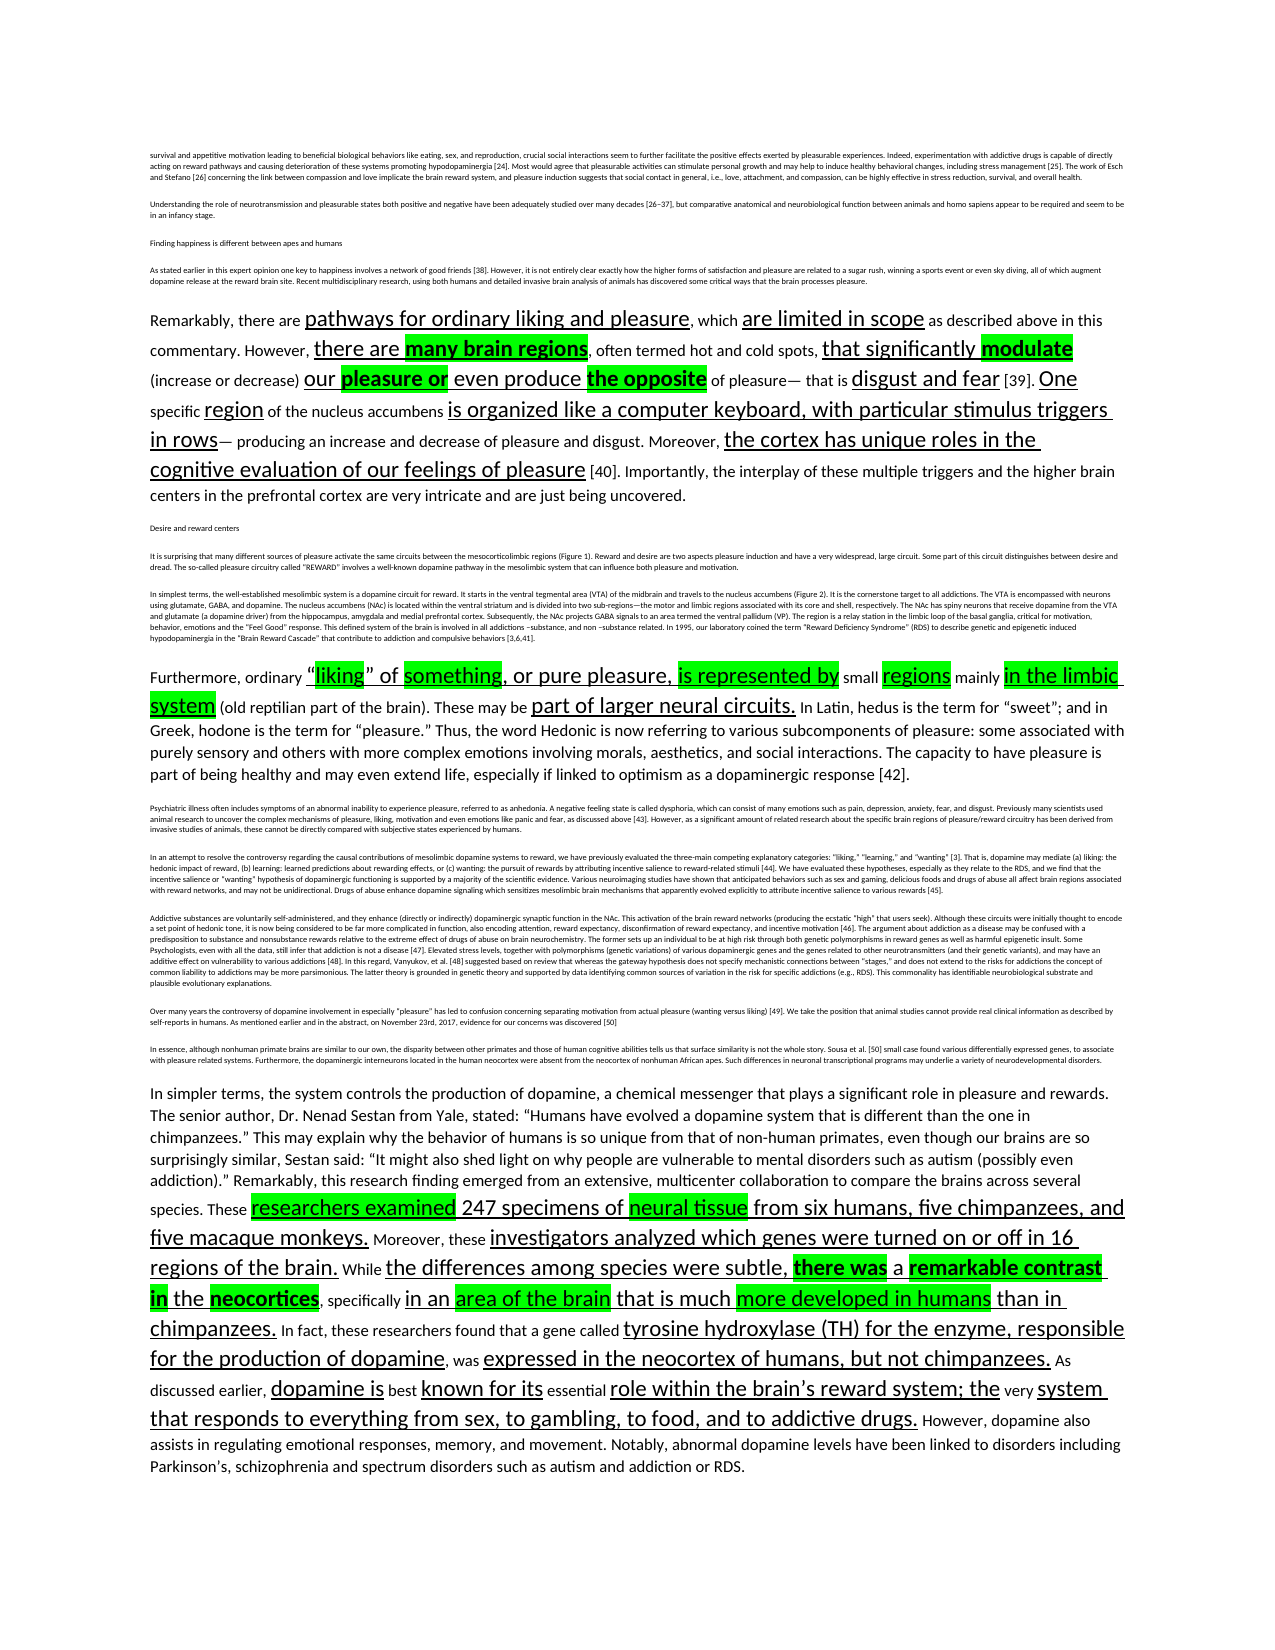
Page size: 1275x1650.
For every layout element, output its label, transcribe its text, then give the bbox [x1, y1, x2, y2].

text Remarkably, there are pathways for ordinary liking and pleasure, which are limited in scope as described above in this commentary. However, there are many brain regions, often termed hot and cold spots, that significantly modulate (increase or decrease) our pleasure or even produce the opposite of pleasure— that is disgust and fear [39]. One specific region of the nucleus accumbens is organized like a computer keyboard, with particular stimulus triggers in rows— producing an increase and decrease of pleasure and disgust. Moreover, the cortex has unique roles in the cognitive evaluation of our feelings of pleasure [40]. Importantly, the interplay of these multiple triggers and the higher brain centers in the prefrontal cortex are very intricate and are just being uncovered. [150, 304, 1125, 505]
text Furthermore, ordinary “liking” of something, or pure pleasure, is represented by small regions mainly in the limbic system (old reptilian part of the brain). These may be part of larger neural circuits. In Latin, hedus is the term for “sweet”; and in Greek, hodone is the term for “pleasure.” Thus, the word Hedonic is now referring to various subcomponents of pleasure: some associated with purely sensory and others with more complex emotions involving morals, aesthetics, and social interactions. The capacity to have pleasure is part of being healthy and may even extend life, especially if linked to optimism as a dopaminergic response [42]. [150, 661, 1125, 785]
text In simpler terms, the system controls the production of dopamine, a chemical messenger that plays a significant role in pleasure and rewards. The senior author, Dr. Nenad Sestan from Yale, stated: “Humans have evolved a dopamine system that is different than the one in chimpanzees.” This may explain why the behavior of humans is so unique from that of non-human primates, even though our brains are so surprisingly similar, Sestan said: “It might also shed light on why people are vulnerable to mental disorders such as autism (possibly even addiction).” Remarkably, this research finding emerged from an extensive, multicenter collaboration to compare the brains across several species. These researchers examined 247 specimens of neural tissue from six humans, five chimpanzees, and five macaque monkeys. Moreover, these investigators analyzed which genes were turned on or off in 16 regions of the brain. While the differences among species were subtle, there was a remarkable contrast in the neocortices, specifically in an area of the brain that is much more developed in humans than in chimpanzees. In fact, these researchers found that a gene called tyrosine hydroxylase (TH) for the enzyme, responsible for the production of dopamine, was expressed in the neocortex of humans, but not chimpanzees. As discussed earlier, dopamine is best known for its essential role within the brain’s reward system; the very system that responds to everything from sex, to gambling, to food, and to addictive drugs. However, dopamine also assists in regulating emotional responses, memory, and movement. Notably, abnormal dopamine levels have been linked to disorders including Parkinson’s, schizophrenia and spectrum disorders such as autism and addiction or RDS. [150, 1083, 1125, 1476]
text Understanding the role of neurotransmission and pleasurable states both positive and negative have been adequately studied over many decades [26–37], but comparative anatomical and neurobiological function between animals and homo sapiens appear to be required and seem to be in an infancy stage. [150, 199, 1125, 221]
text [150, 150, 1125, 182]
